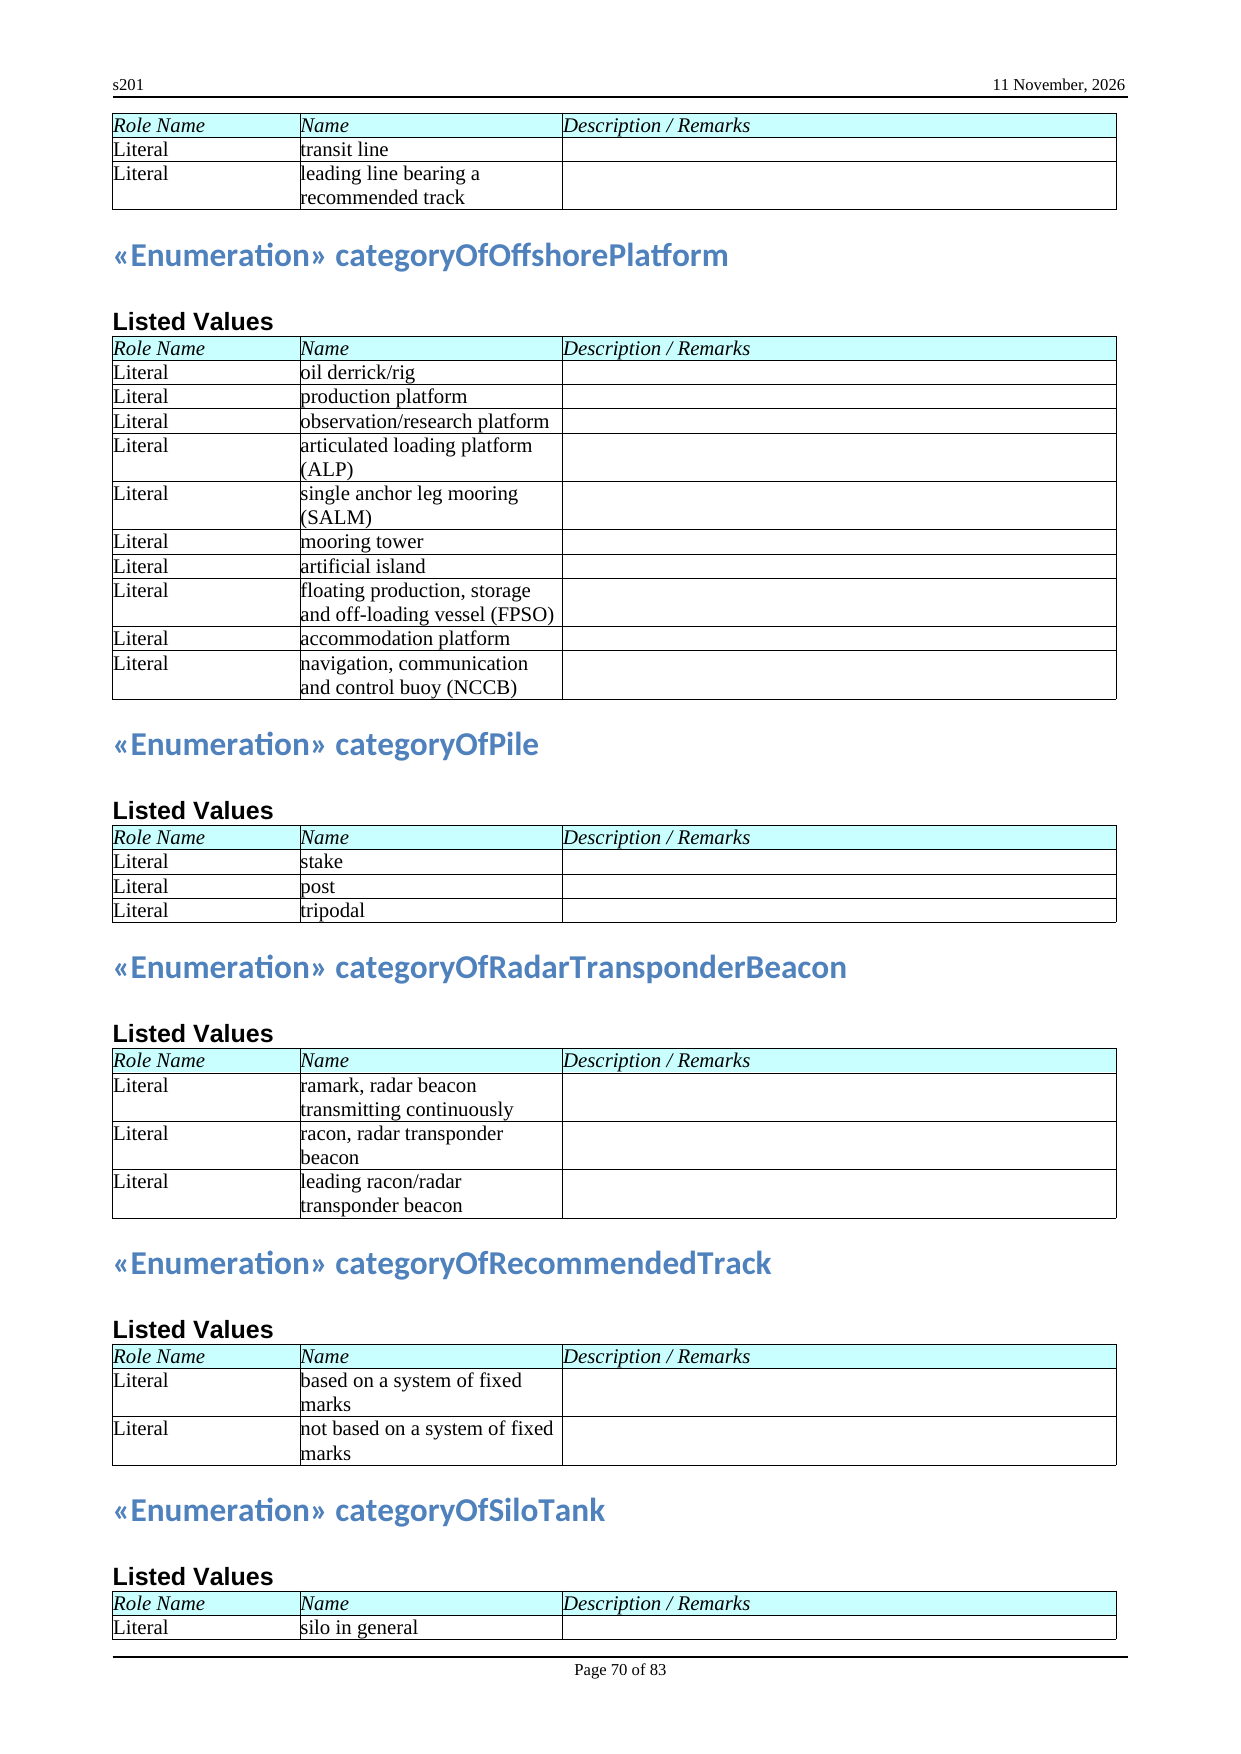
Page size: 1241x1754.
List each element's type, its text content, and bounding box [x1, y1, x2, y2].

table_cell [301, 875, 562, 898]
subtitle «Enumeration» categoryOfPile [112, 723, 1128, 764]
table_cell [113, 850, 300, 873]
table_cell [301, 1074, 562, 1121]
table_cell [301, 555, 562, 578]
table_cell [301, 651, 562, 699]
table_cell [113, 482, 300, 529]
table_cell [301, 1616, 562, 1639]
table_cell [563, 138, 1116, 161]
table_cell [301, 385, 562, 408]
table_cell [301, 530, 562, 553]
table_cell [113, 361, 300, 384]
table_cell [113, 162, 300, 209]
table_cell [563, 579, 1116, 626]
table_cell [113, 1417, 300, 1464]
subtitle «Enumeration» categoryOfRecommendedTrack [112, 1242, 1128, 1282]
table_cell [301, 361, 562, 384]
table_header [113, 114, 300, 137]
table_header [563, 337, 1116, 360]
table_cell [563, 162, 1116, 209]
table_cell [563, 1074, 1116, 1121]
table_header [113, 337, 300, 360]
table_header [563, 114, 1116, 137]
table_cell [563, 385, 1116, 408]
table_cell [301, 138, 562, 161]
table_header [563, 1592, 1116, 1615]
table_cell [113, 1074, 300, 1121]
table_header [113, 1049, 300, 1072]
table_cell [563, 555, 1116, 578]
text Listed Values [112, 1315, 1128, 1343]
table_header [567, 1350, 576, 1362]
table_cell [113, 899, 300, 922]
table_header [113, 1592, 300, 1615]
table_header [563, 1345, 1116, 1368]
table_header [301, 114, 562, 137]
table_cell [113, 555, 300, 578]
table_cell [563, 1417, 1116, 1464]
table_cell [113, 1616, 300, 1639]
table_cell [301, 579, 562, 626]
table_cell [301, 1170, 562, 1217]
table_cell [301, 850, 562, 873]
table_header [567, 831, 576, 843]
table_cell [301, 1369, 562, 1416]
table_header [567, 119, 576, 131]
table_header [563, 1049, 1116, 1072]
subtitle «Enumeration» categoryOfSiloTank [112, 1489, 1128, 1529]
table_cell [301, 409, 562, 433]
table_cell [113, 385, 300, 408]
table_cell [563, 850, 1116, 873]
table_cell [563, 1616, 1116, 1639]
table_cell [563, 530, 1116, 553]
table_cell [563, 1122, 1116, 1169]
text Listed Values [112, 1019, 1128, 1048]
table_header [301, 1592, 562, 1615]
text Listed Values [112, 796, 1128, 825]
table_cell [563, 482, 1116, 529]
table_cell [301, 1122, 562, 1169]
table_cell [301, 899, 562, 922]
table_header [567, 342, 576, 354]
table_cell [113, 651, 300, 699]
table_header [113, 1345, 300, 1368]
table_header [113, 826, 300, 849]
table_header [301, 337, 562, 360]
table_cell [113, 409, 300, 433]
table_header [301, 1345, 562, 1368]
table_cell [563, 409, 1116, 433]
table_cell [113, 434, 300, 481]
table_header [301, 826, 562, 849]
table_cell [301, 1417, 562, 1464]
text Listed Values [112, 307, 1128, 336]
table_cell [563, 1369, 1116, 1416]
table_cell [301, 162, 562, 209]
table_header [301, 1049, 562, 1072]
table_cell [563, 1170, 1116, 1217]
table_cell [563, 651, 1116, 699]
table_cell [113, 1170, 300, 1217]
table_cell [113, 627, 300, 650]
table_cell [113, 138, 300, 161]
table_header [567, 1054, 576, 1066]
subtitle «Enumeration» categoryOfOffshorePlatform [112, 234, 1128, 274]
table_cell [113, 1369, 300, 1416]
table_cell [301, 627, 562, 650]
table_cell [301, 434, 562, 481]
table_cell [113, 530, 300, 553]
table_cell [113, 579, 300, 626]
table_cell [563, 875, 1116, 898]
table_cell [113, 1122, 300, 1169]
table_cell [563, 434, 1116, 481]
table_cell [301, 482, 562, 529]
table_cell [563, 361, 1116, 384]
subtitle «Enumeration» categoryOfRadarTransponderBeacon [112, 946, 1128, 987]
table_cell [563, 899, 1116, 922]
text Listed Values [112, 1562, 1128, 1591]
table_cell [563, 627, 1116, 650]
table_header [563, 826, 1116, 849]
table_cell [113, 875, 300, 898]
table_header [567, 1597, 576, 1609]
